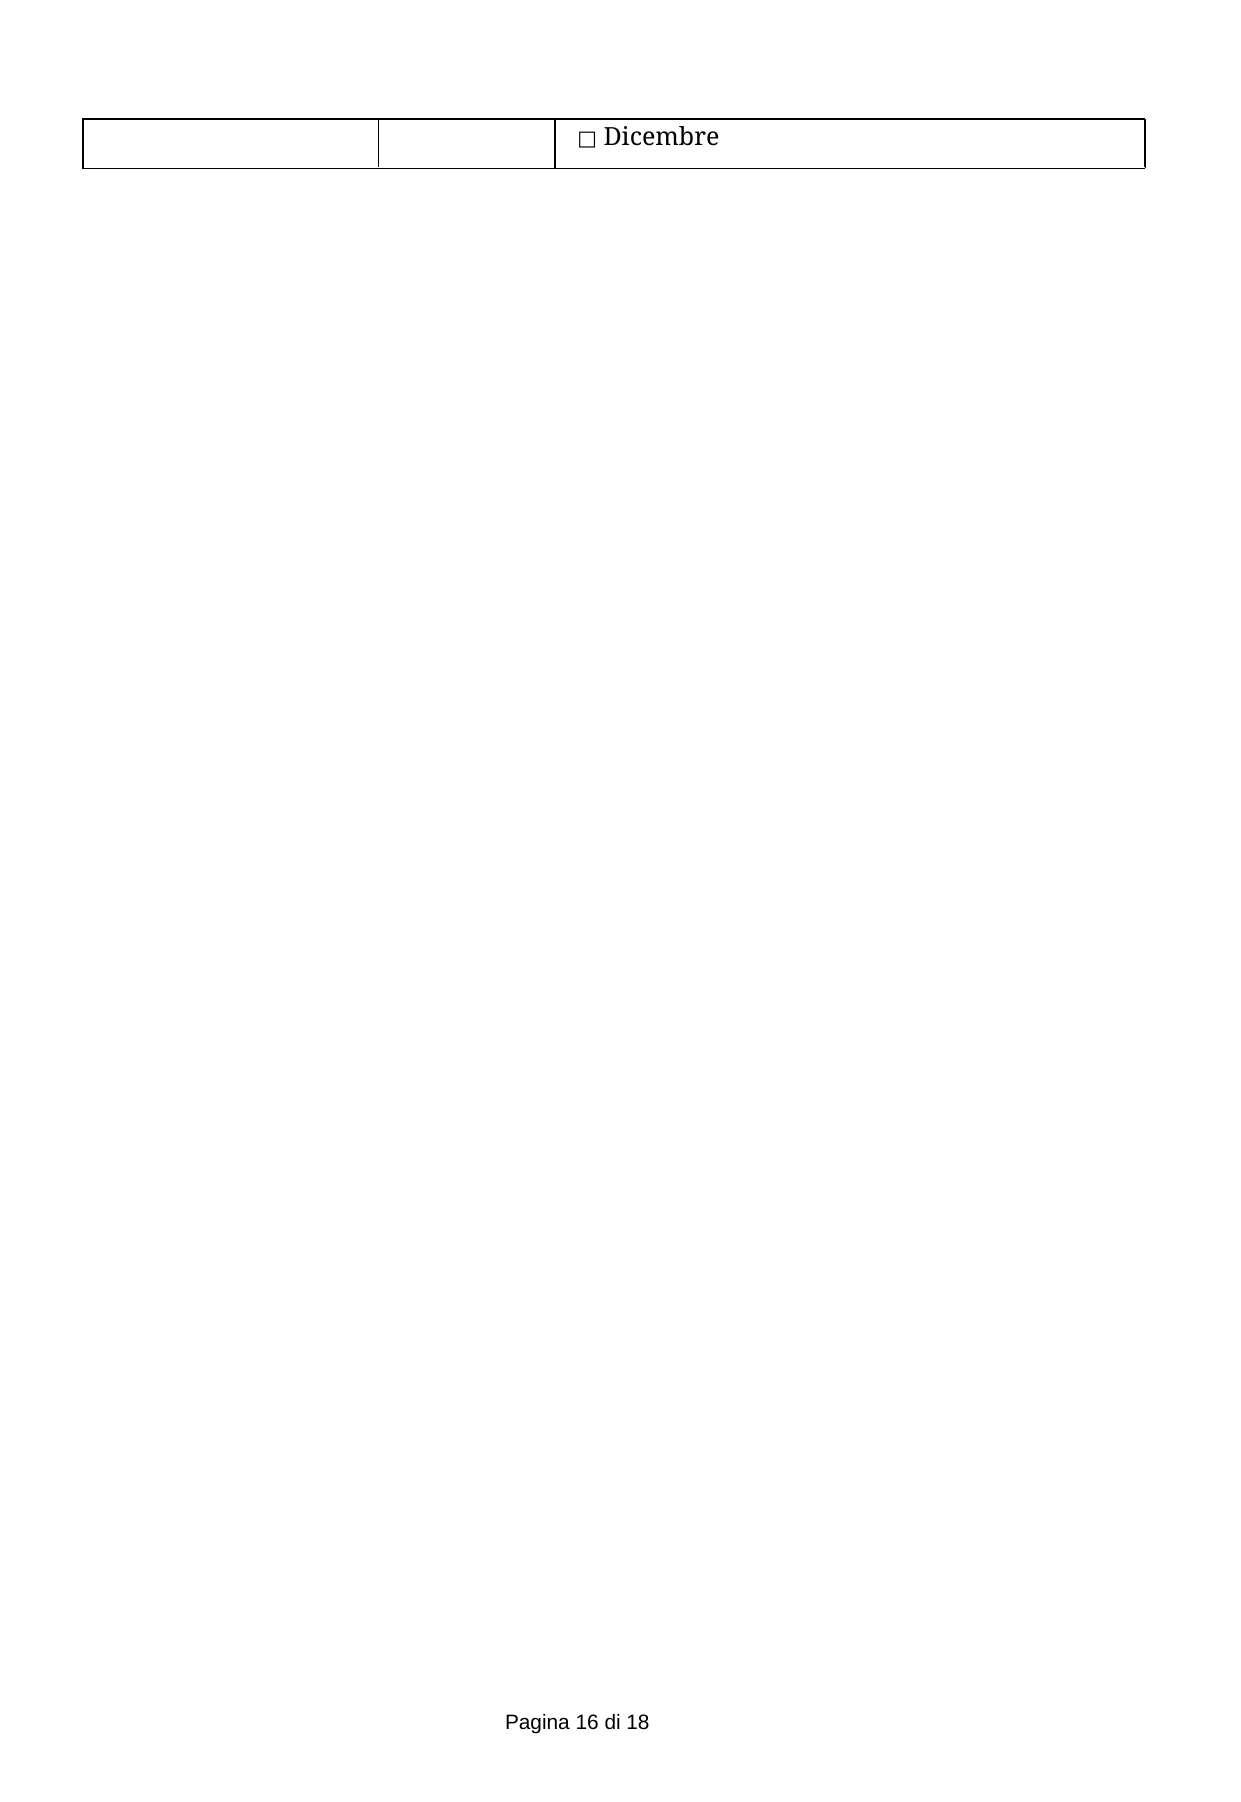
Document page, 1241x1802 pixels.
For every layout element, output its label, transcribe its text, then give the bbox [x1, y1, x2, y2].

table_cell Periodo [378, 120, 554, 168]
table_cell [556, 120, 752, 168]
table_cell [752, 120, 948, 168]
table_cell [948, 120, 1145, 168]
